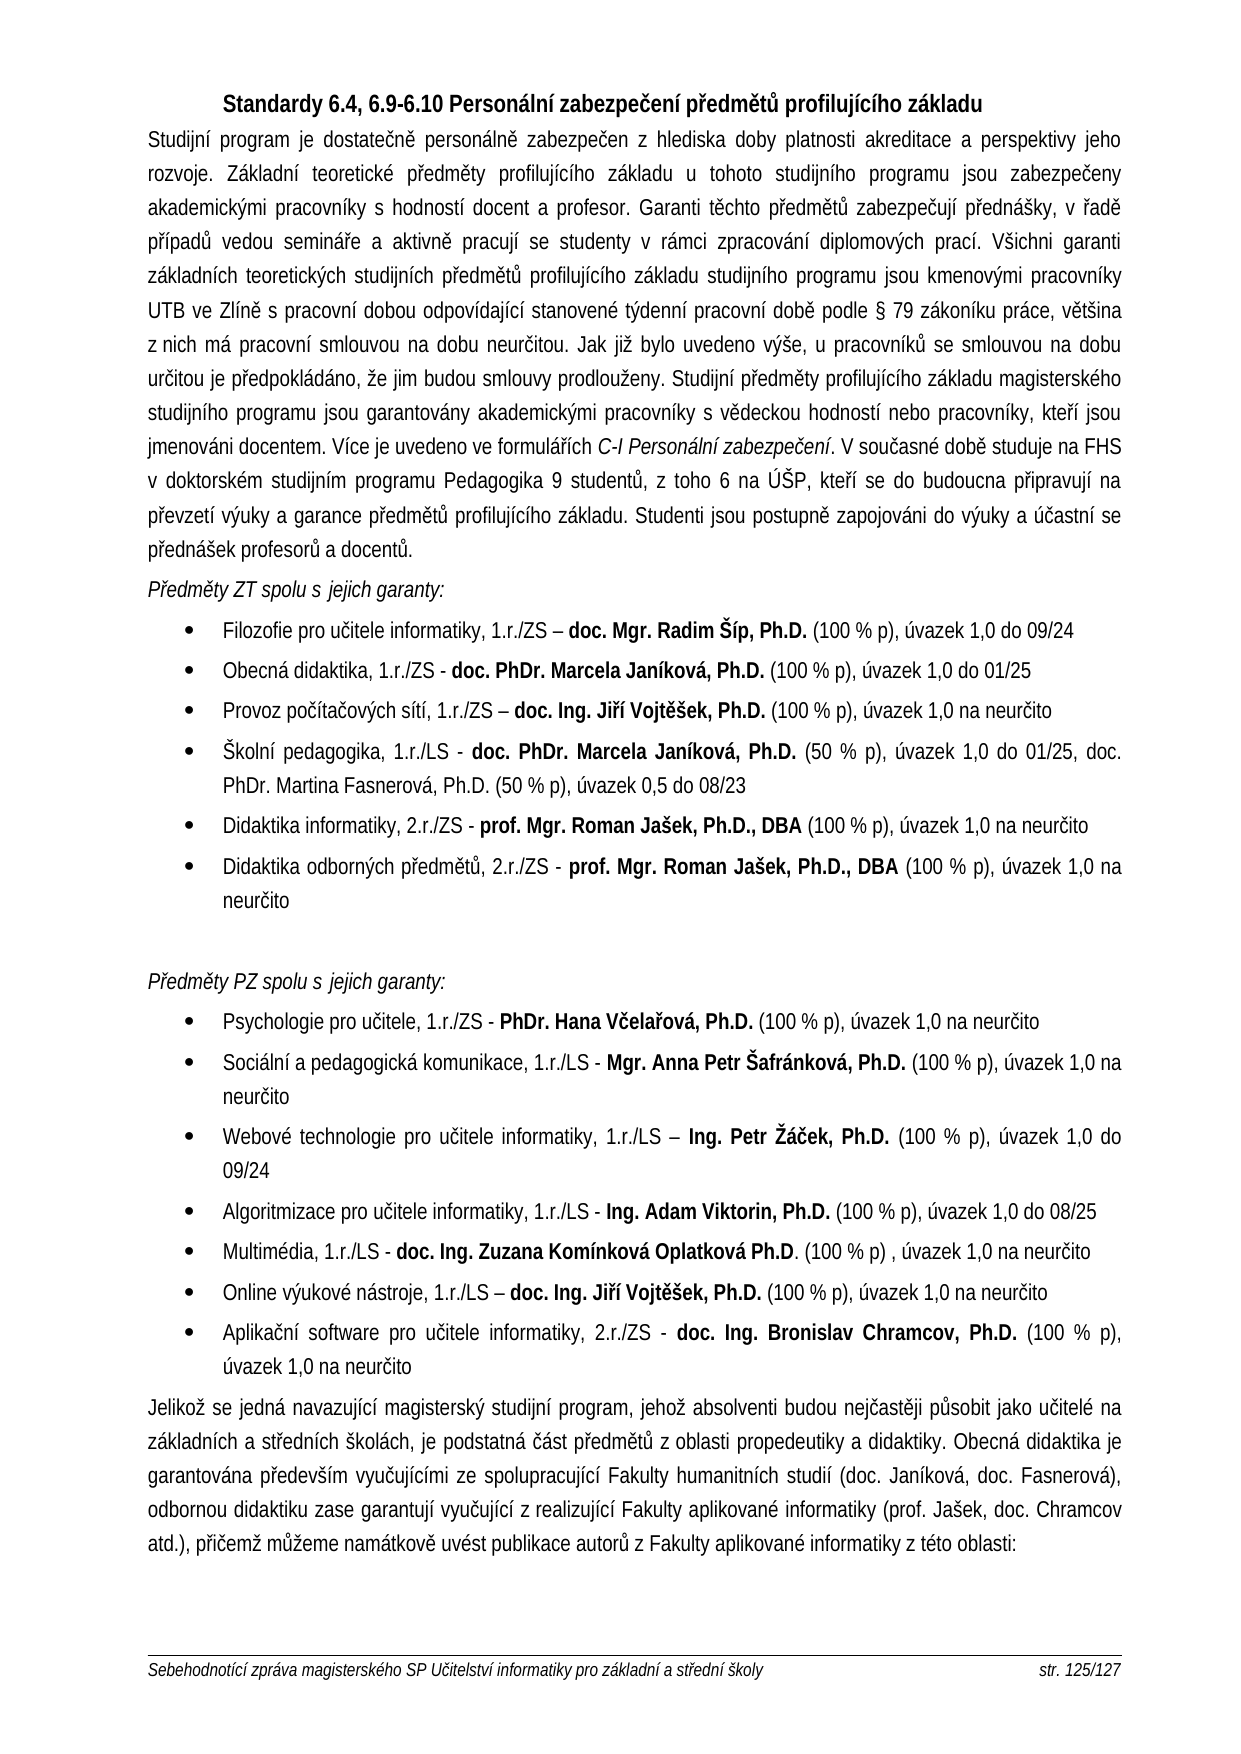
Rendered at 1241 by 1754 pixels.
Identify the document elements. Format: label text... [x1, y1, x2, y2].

list Didaktika odborných předmětů, 2.r./ZS - prof. Mgr. Roman Jašek, Ph.D., DBA (100 % p), úvazek 1,0 na neurčito [185, 853, 1122, 913]
list Multimédia, 1.r./LS - doc. Ing. Zuzana Komínková Oplatková Ph.D. (100 % p) , úvazek 1,0 na neurčito [185, 1238, 1122, 1265]
subtitle Standardy 6.4, 6.9-6.10 Personální zabezpečení předmětů profilujícího základu [223, 89, 1122, 117]
list Obecná didaktika, 1.r./ZS - doc. PhDr. Marcela Janíková, Ph.D. (100 % p), úvazek 1,0 do 01/25 [185, 657, 1122, 683]
list Algoritmizace pro učitele informatiky, 1.r./LS - Ing. Adam Viktorin, Ph.D. (100 % p), úvazek 1,0 do 08/25 [185, 1198, 1122, 1224]
list Psychologie pro učitele, 1.r./ZS - PhDr. Hana Včelařová, Ph.D. (100 % p), úvazek 1,0 na neurčito [185, 1008, 1122, 1035]
list Provoz počítačových sítí, 1.r./ZS – doc. Ing. Jiří Vojtěšek, Ph.D. (100 % p), úvazek 1,0 na neurčito [185, 697, 1122, 724]
list Aplikační software pro učitele informatiky, 2.r./ZS - doc. Ing. Bronislav Chramcov, Ph.D. (100 % p), úvazek 1,0 na neurčito [185, 1319, 1122, 1380]
list Didaktika informatiky, 2.r./ZS - prof. Mgr. Roman Jašek, Ph.D., DBA (100 % p), úvazek 1,0 na neurčito [185, 812, 1122, 839]
list Sociální a pedagogická komunikace, 1.r./LS - Mgr. Anna Petr Šafránková, Ph.D. (100 % p), úvazek 1,0 na neurčito [185, 1049, 1122, 1109]
text Jelikož se jedná navazující magisterský studijní program, jehož absolventi budou nejčastěji působit jako učitelé na základních a středních školách, je podstatná část předmětů z oblasti propedeutiky a didaktiky. Obecná didaktika je garantována především vyučujícími ze spolupracující Fakulty humanitních studií (doc. Janíková, doc. Fasnerová), odbornou didaktiku zase garantují vyučující z realizující Fakulty aplikované informatiky (prof. Jašek, doc. Chramcov atd.), přičemž můžeme namátkově uvést publikace autorů z Fakulty aplikované informatiky z této oblasti: [148, 1394, 1122, 1557]
list Webové technologie pro učitele informatiky, 1.r./LS – Ing. Petr Žáček, Ph.D. (100 % p), úvazek 1,0 do 09/24 [185, 1123, 1122, 1184]
list Školní pedagogika, 1.r./LS - doc. PhDr. Marcela Janíková, Ph.D. (50 % p), úvazek 1,0 do 01/25, doc. PhDr. Martina Fasnerová, Ph.D. (50 % p), úvazek 0,5 do 08/23 [185, 738, 1122, 798]
list Filozofie pro učitele informatiky, 1.r./ZS – doc. Mgr. Radim Šíp, Ph.D. (100 % p), úvazek 1,0 do 09/24 [185, 617, 1122, 643]
text Předměty PZ spolu s jejich garanty: [148, 968, 1122, 994]
text Předměty ZT spolu s jejich garanty: [148, 576, 1122, 603]
text Studijní program je dostatečně personálně zabezpečen z hlediska doby platnosti akreditace a perspektivy jeho rozvoje. Základní teoretické předměty profilujícího základu u tohoto studijního programu jsou zabezpečeny akademickými pracovníky s hodností docent a profesor. Garanti těchto předmětů zabezpečují přednášky, v řadě případů vedou semináře a aktivně pracují se studenty v rámci zpracování diplomových prací. Všichni garanti základních teoretických studijních předmětů profilujícího základu studijního programu jsou kmenovými pracovníky UTB ve Zlíně s pracovní dobou odpovídající stanovené týdenní pracovní době podle § 79 zákoníku práce, většina z nich má pracovní smlouvou na dobu neurčitou. Jak již bylo uvedeno výše, u pracovníků se smlouvou na dobu určitou je předpokládáno, že jim budou smlouvy prodlouženy. Studijní předměty profilujícího základu magisterského studijního programu jsou garantovány akademickými pracovníky s vědeckou hodností nebo pracovníky, kteří jsou jmenováni docentem. Více je uvedeno ve formulářích C-I Personální zabezpečení. V současné době studuje na FHS v doktorském studijním programu Pedagogika 9 studentů, z toho 6 na ÚŠP, kteří se do budoucna připravují na převzetí výuky a garance předmětů profilujícího základu. Studenti jsou postupně zapojováni do výuky a účastní se přednášek profesorů a docentů. [148, 126, 1122, 562]
list Online výukové nástroje, 1.r./LS – doc. Ing. Jiří Vojtěšek, Ph.D. (100 % p), úvazek 1,0 na neurčito [185, 1279, 1122, 1305]
